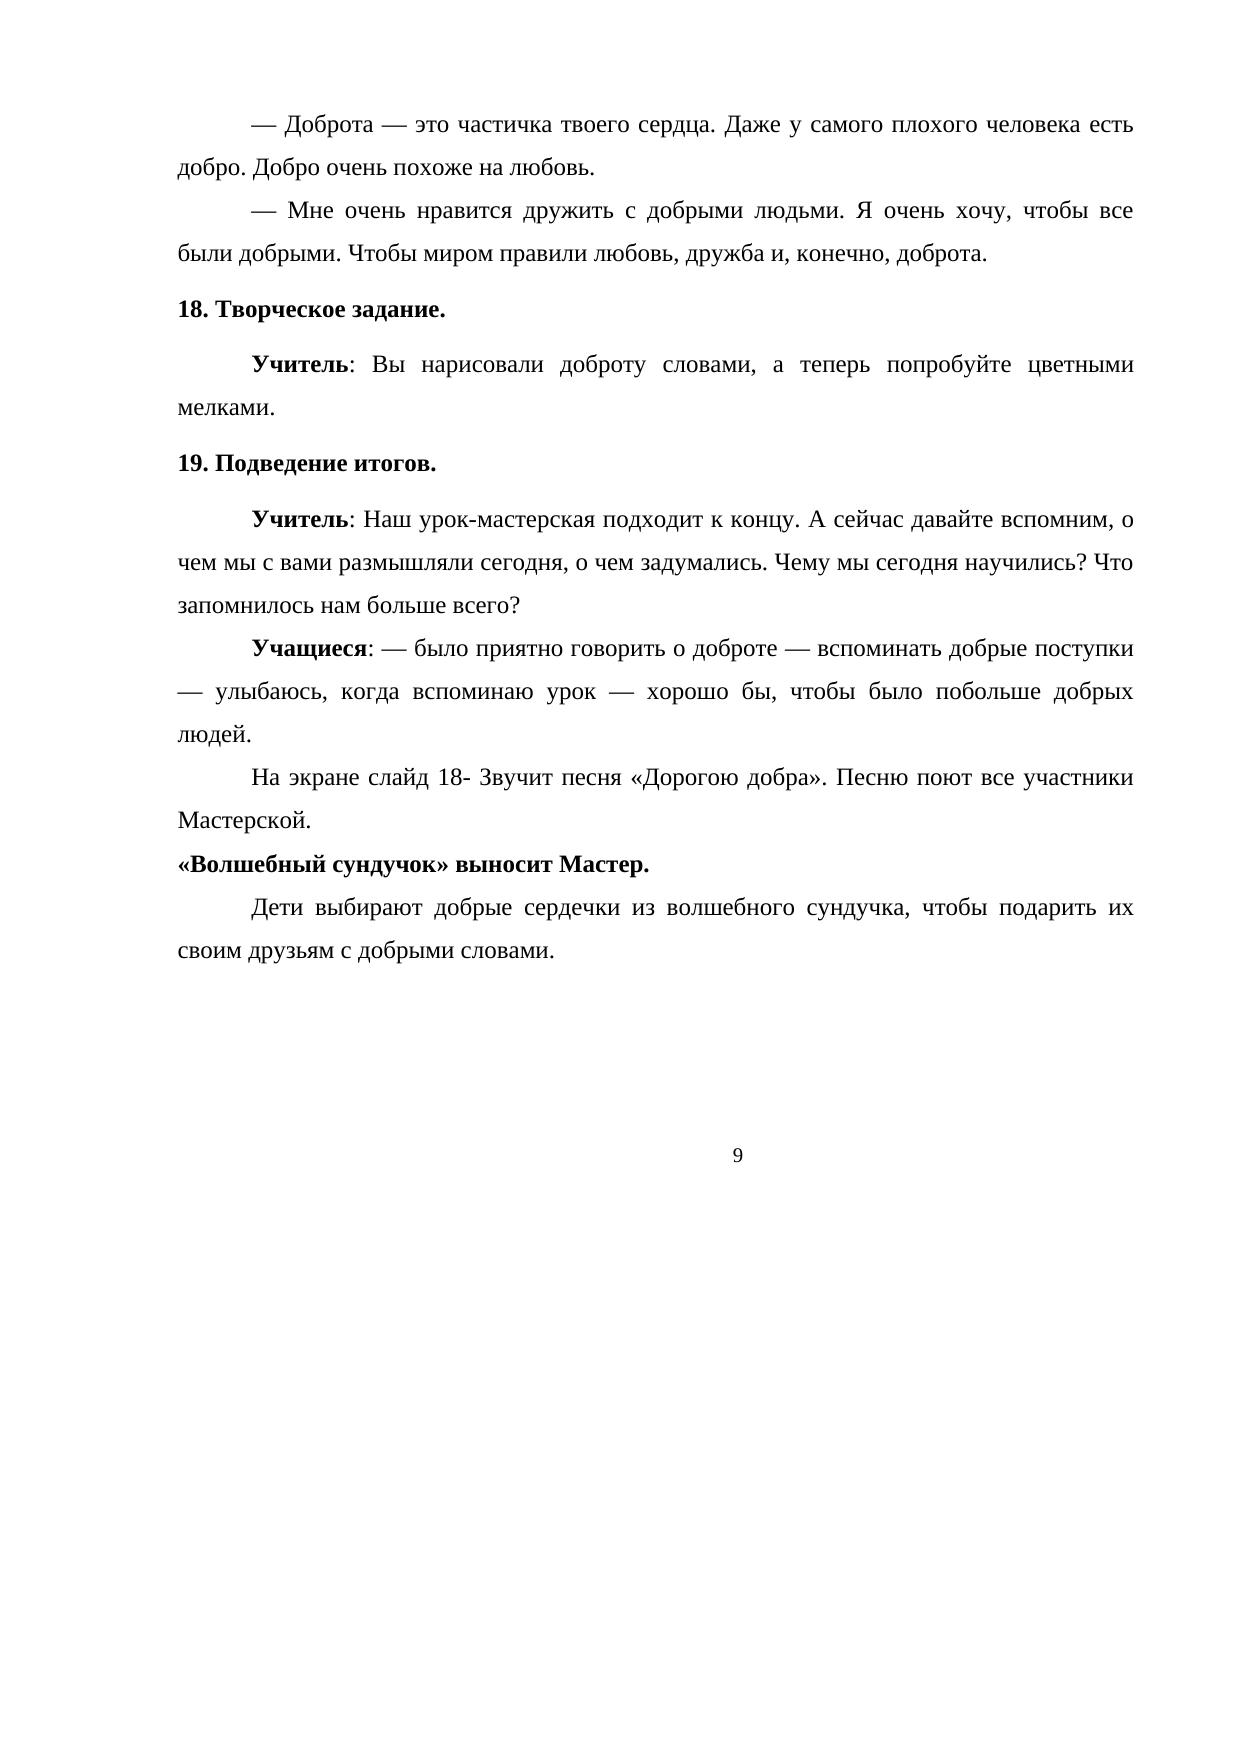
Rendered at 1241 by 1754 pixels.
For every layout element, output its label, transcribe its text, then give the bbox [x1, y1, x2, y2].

text Учитель: Вы нарисовали доброту словами, а теперь попробуйте цветными мелками. [177, 349, 1135, 421]
text «Волшебный сундучок» выносит Мастер. [177, 849, 1135, 877]
text — Доброта — это частичка твоего сердца. Даже у самого плохого человека есть добро. Добро очень похоже на любовь. [177, 109, 1135, 181]
text Учитель: Наш урок-мастерская подходит к концу. А сейчас давайте вспомним, о чем мы с вами размышляли сегодня, о чем задумались. Чему мы сегодня научились? Что запомнилось нам больше всего? [177, 504, 1135, 619]
text 18. Творческое задание. [177, 294, 1135, 322]
text Учащиеся: — было приятно говорить о доброте — вспоминать добрые поступки — улыбаюсь, когда вспоминаю урок — хорошо бы, чтобы было побольше добрых людей. [177, 633, 1135, 748]
text На экране слайд 18- Звучит песня «Дорогою добра». Песню поют все участники Мастерской. [177, 762, 1135, 834]
text Дети выбирают добрые сердечки из волшебного сундучка, чтобы подарить их своим друзьям с добрыми словами. [177, 892, 1135, 964]
text — Мне очень нравится дружить с добрыми людьми. Я очень хочу, чтобы все были добрыми. Чтобы миром правили любовь, дружба и, конечно, доброта. [177, 195, 1135, 267]
text 19. Подведение итогов. [177, 448, 1135, 477]
